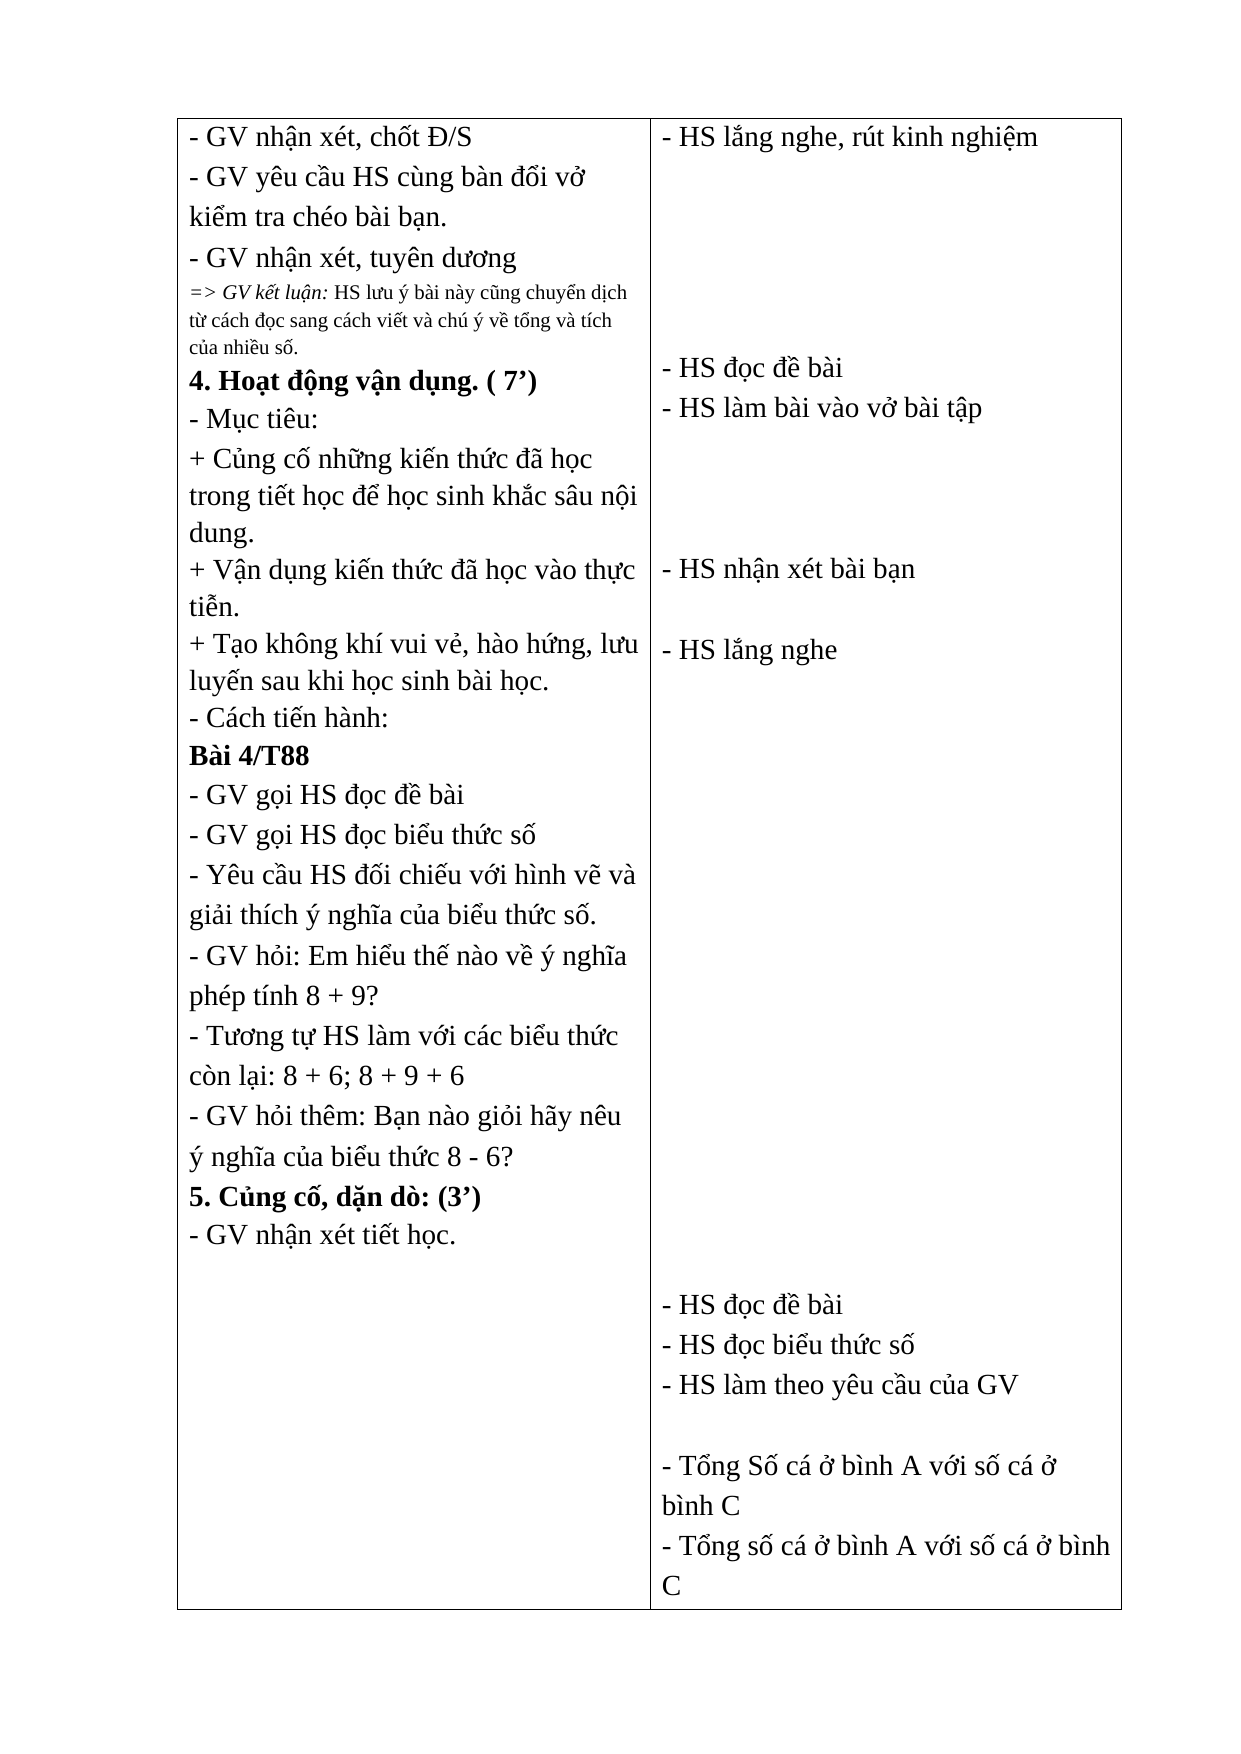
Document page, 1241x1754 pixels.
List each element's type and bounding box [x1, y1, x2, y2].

table_cell [651, 119, 1121, 1609]
table_cell [178, 119, 650, 1609]
